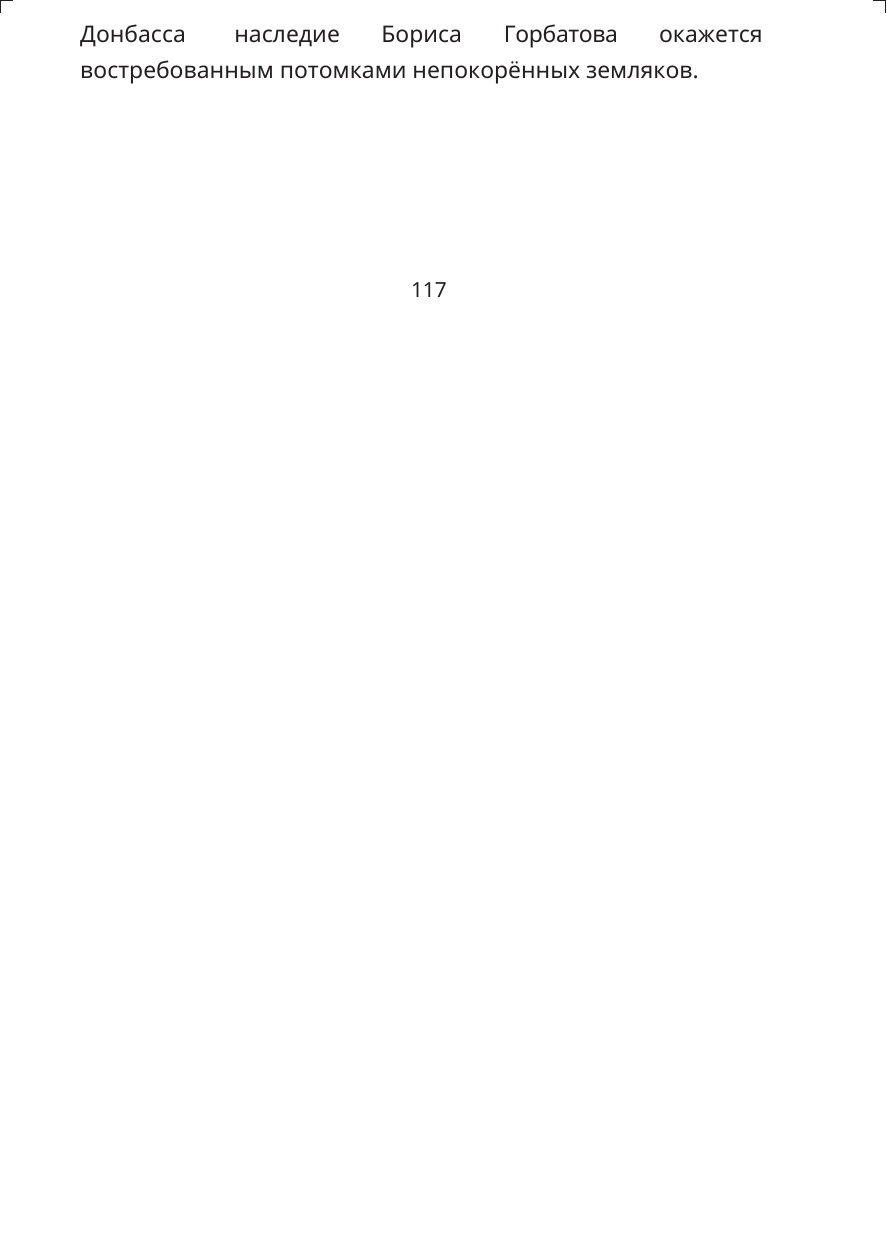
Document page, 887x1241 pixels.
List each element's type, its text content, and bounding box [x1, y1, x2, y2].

text 117 [121, 275, 737, 304]
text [80, 18, 763, 85]
